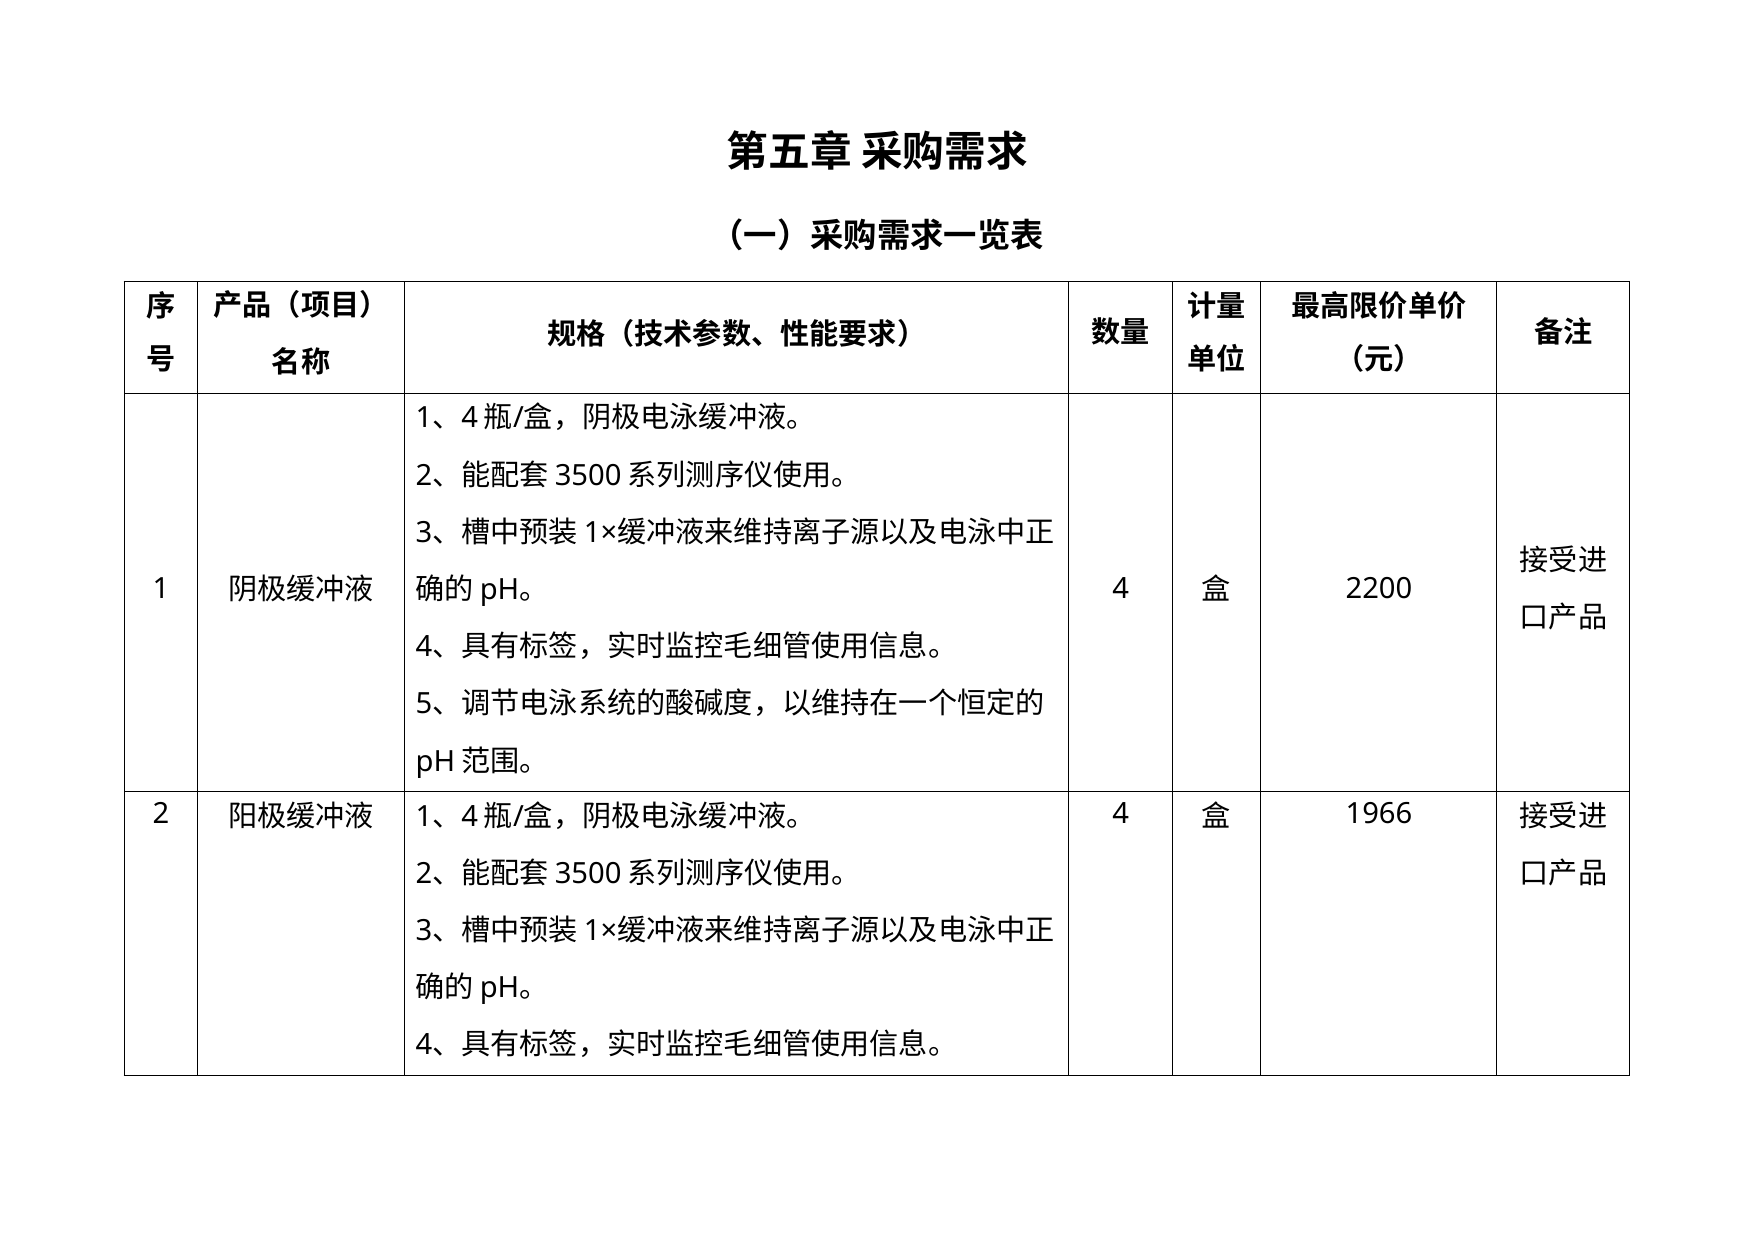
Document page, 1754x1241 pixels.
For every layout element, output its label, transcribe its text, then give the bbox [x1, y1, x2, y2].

table_header 最高限价单价（元） [1261, 282, 1496, 393]
table_cell 接受进口产品 [1497, 394, 1629, 791]
table_cell 2 [125, 792, 197, 1075]
table_cell 接受进口产品 [1497, 792, 1629, 1075]
subtitle 第五章 采购需求 [118, 118, 1636, 178]
table_cell 盒 [1173, 792, 1260, 1075]
table_header 数量 [1069, 282, 1172, 393]
table_cell 阴极缓冲液 [198, 394, 404, 791]
table_cell 4 [1069, 394, 1172, 791]
table_header 计量单位 [1173, 282, 1260, 393]
table_header 规格（技术参数、性能要求） [405, 282, 1068, 393]
table_cell 1 [125, 394, 197, 791]
table_cell 2200 [1261, 394, 1496, 791]
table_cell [405, 792, 1068, 1075]
table_cell 1966 [1261, 792, 1496, 1075]
table_header 产品（项目）名称 [198, 282, 404, 393]
table_header 备注 [1497, 282, 1629, 393]
table_cell 1、4瓶/盒，阴极电泳缓冲液。 2、能配套3500系列测序仪使用。 3、槽中预装1×缓冲液来维持离子源以及电泳中正确的pH。 4、具有标签，实时监控毛细管使用信息。 5、调节电泳系统的酸碱度，以维持在一个恒定的pH范围。 [405, 394, 1068, 791]
text （一）采购需求一览表 [118, 208, 1636, 257]
table_cell 4 [1069, 792, 1172, 1075]
table_header 序号 [125, 282, 197, 393]
table_cell 盒 [1173, 394, 1260, 791]
table_cell 阳极缓冲液 [198, 792, 404, 1075]
